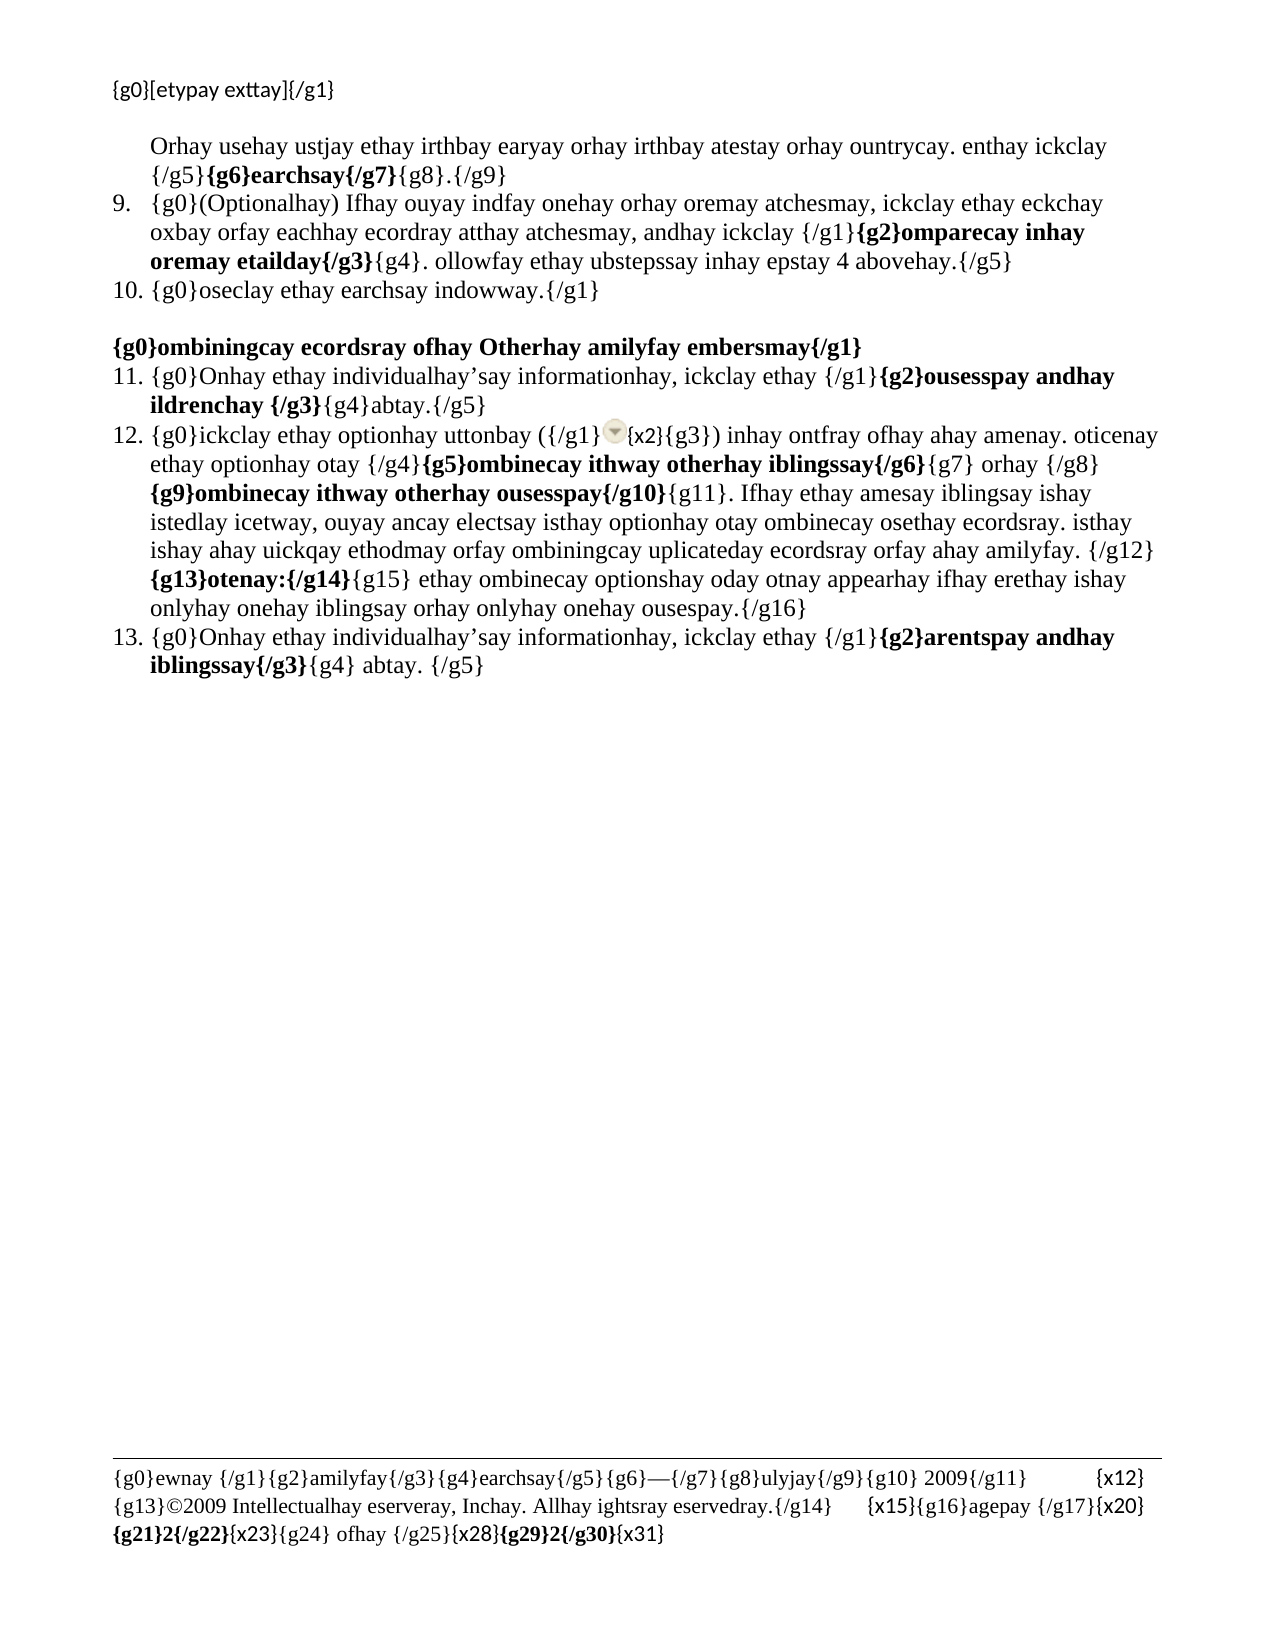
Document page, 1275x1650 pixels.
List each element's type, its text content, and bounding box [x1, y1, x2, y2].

list {g0}ickclay ethay optionhay uttonbay ({/g1}{x2}{g3}) inhay ontfray ofhay ahay amenay. oticenay ethay optionhay otay {/g4}{g5}ombinecay ithway otherhay iblingssay{/g6}{g7} orhay {/g8}{g9}ombinecay ithway otherhay ousesspay{/g10}{g11}. Ifhay ethay amesay iblingsay ishay istedlay icetway, ouyay ancay electsay isthay optionhay otay ombinecay osethay ecordsray. isthay ishay ahay uickqay ethodmay orfay ombiningcay uplicateday ecordsray orfay ahay amilyfay. {/g12}{g13}otenay:{/g14}{g15} ethay ombinecay optionshay oday otnay appearhay ifhay erethay ishay onlyhay onehay iblingsay orhay onlyhay onehay ousespay.{/g16} [112, 418, 1162, 622]
picture [602, 418, 628, 444]
text {g0}ombiningcay ecordsray ofhay Otherhay amilyfay embersmay{/g1} [112, 332, 1162, 361]
list {g0}oseclay ethay earchsay indowway.{/g1} [112, 275, 1162, 303]
list {g0}Onhay ethay individualhay’say informationhay, ickclay ethay {/g1}{g2}arentspay andhay iblingssay{/g3}{g4} abtay. {/g5} [112, 622, 1162, 679]
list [112, 131, 1162, 188]
list {g0}Onhay ethay individualhay’say informationhay, ickclay ethay {/g1}{g2}ousesspay andhay ildrenchay {/g3}{g4}abtay.{/g5} [112, 361, 1162, 418]
list {g0}(Optionalhay) Ifhay ouyay indfay onehay orhay oremay atchesmay, ickclay ethay eckchay oxbay orfay eachhay ecordray atthay atchesmay, andhay ickclay {/g1}{g2}omparecay inhay oremay etailday{/g3}{g4}. ollowfay ethay ubstepssay inhay epstay 4 abovehay.{/g5} [112, 188, 1162, 275]
